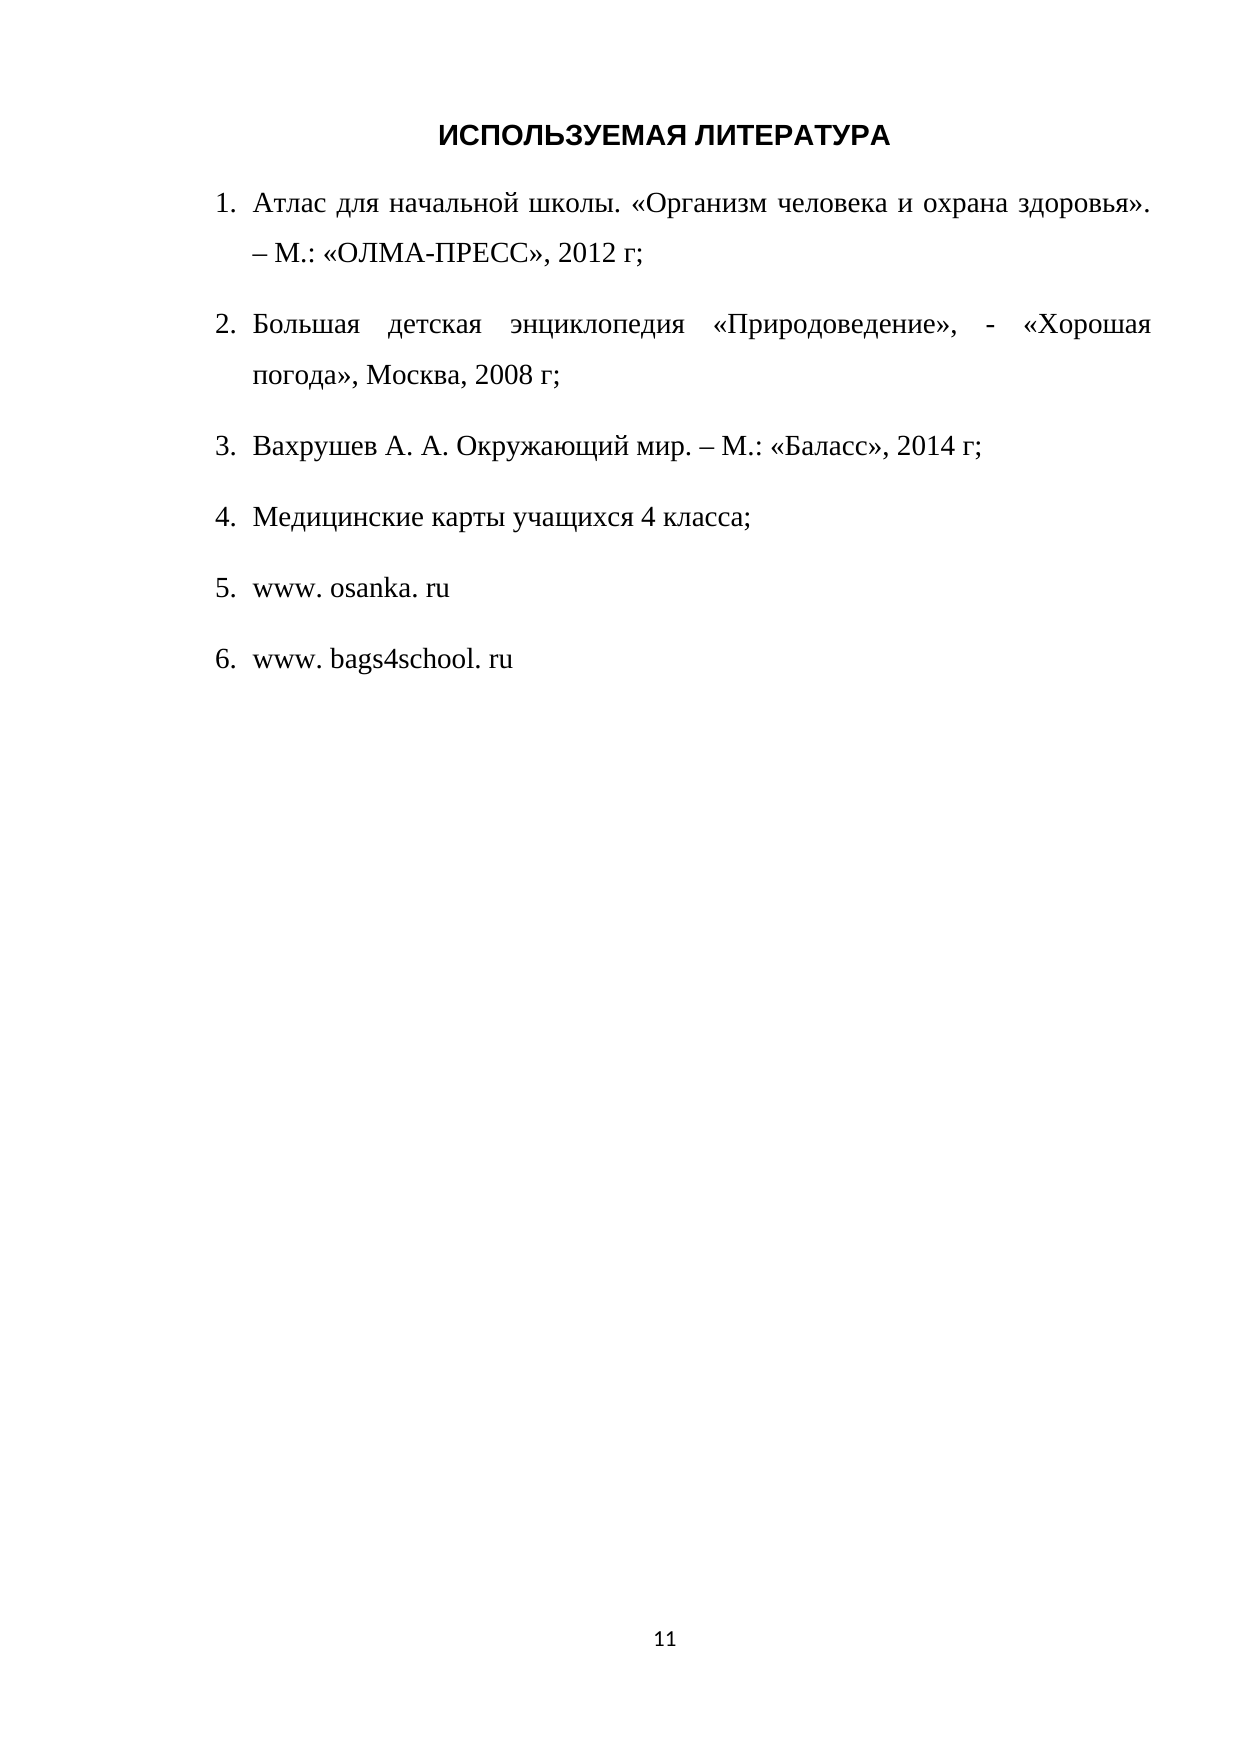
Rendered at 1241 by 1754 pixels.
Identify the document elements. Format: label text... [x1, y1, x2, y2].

list Медицинские карты учащихся 4 класса; [215, 499, 1152, 533]
list Вахрушев А. А. Окружающий мир. – М.: «Баласс», 2014 г; [215, 428, 1152, 462]
subtitle Используемая литература [177, 118, 1152, 152]
list www. bags4school. ru [215, 642, 1152, 675]
list Большая детская энциклопедия «Природоведение», - «Хорошая погода», Москва, 2008 г; [215, 307, 1152, 391]
list www. osanka. ru [215, 570, 1152, 604]
list Атлас для начальной школы. «Организм человека и охрана здоровья». – М.: «ОЛМА-ПРЕСС», 2012 г; [215, 185, 1152, 269]
